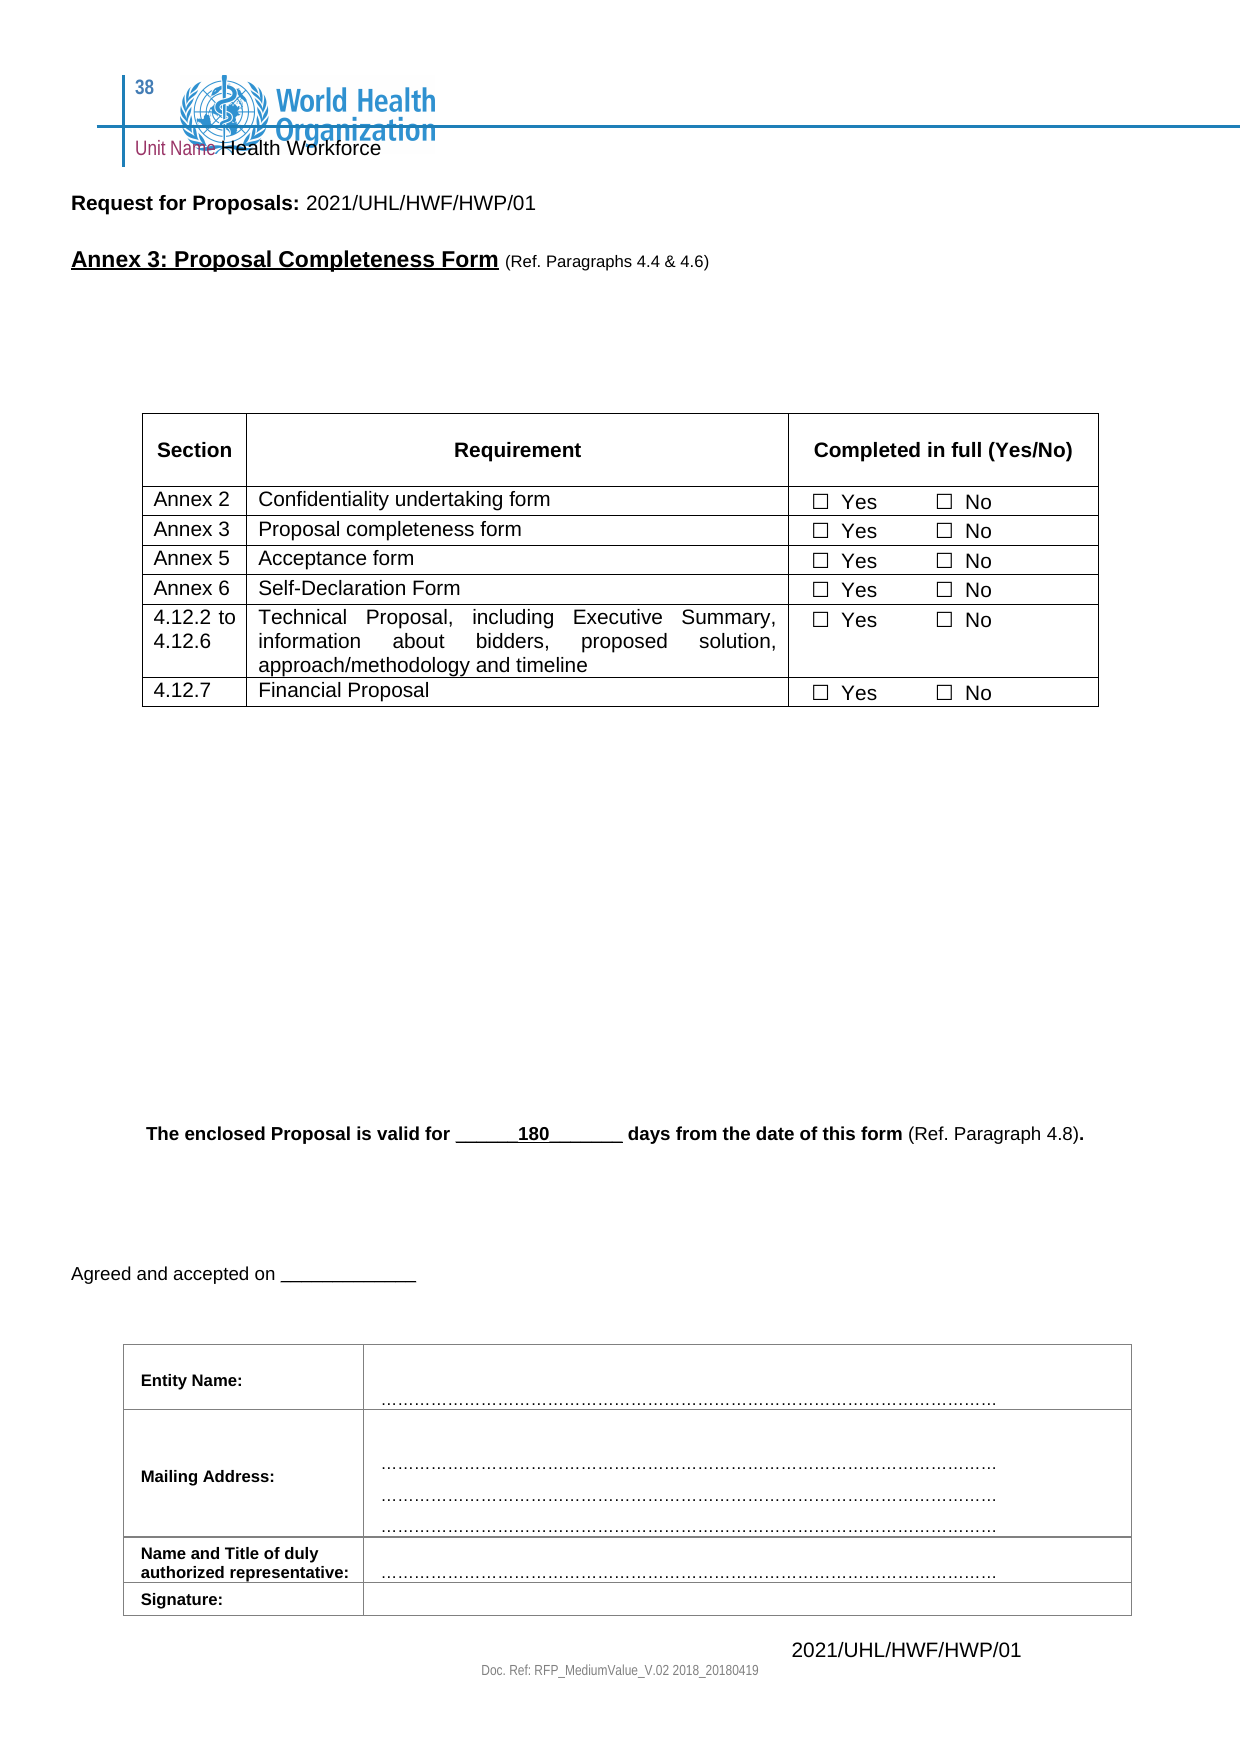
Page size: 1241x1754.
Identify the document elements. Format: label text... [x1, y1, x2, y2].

table_cell Financial Proposal [247, 678, 788, 706]
table_cell Yes No [789, 678, 1098, 706]
table_cell Acceptance form [247, 546, 788, 574]
picture [272, 145, 277, 154]
table_cell Confidentiality undertaking form [247, 487, 788, 515]
picture [343, 145, 349, 154]
table_cell Yes No [789, 605, 1098, 677]
table_header Completed in full (Yes/No) [789, 414, 1098, 486]
table_header ………………………………………………………………………………………………… [364, 1345, 1131, 1409]
table_cell Name and Title of duly authorized representative: [124, 1538, 363, 1582]
table_header Entity Name: [124, 1345, 363, 1409]
table_cell Annex 6 [143, 575, 246, 604]
text Agreed and accepted on _____________ [71, 1262, 1169, 1284]
table_cell Yes No [789, 516, 1098, 545]
picture [309, 145, 315, 154]
text The enclosed Proposal is valid for ______180_______ days from the date of this form (Ref. Paragraph 4.8). [146, 1120, 1169, 1145]
table_header Section [143, 414, 246, 486]
table_cell Annex 5 [143, 546, 246, 574]
table_cell Yes No [789, 546, 1098, 574]
picture [293, 144, 299, 154]
table_header Requirement [247, 414, 788, 486]
table_cell 4.12.2 to 4.12.6 [143, 605, 246, 677]
table_cell Annex 2 [143, 487, 246, 515]
table_cell Yes No [789, 575, 1098, 604]
table_cell Annex 3 [143, 516, 246, 545]
table_cell Signature: [124, 1583, 363, 1615]
table_cell ………………………………………………………………………………………………… [364, 1538, 1131, 1582]
table_cell Proposal completeness form [247, 516, 788, 545]
table_cell Technical Proposal, including Executive Summary, information about bidders, proposed solution, approach/methodology and timeline [247, 605, 788, 677]
table_cell 4.12.7 [143, 678, 246, 706]
table_cell ………………………………………………………………………………………………… ………………………………………………………………………………………………… ………………………………………………………………………………………………… [364, 1410, 1131, 1536]
table_cell Self-Declaration Form [247, 575, 788, 604]
picture [224, 148, 231, 154]
text Request for Proposals: [71, 191, 1169, 215]
picture [180, 75, 435, 125]
table_cell Yes No [789, 487, 1098, 515]
picture [180, 128, 435, 154]
table_cell Mailing Address: [124, 1410, 363, 1536]
table_cell [364, 1583, 1131, 1615]
text Annex 3: Proposal Completeness Form (Ref. Paragraphs 4.4 & 4.6) [71, 246, 1169, 272]
